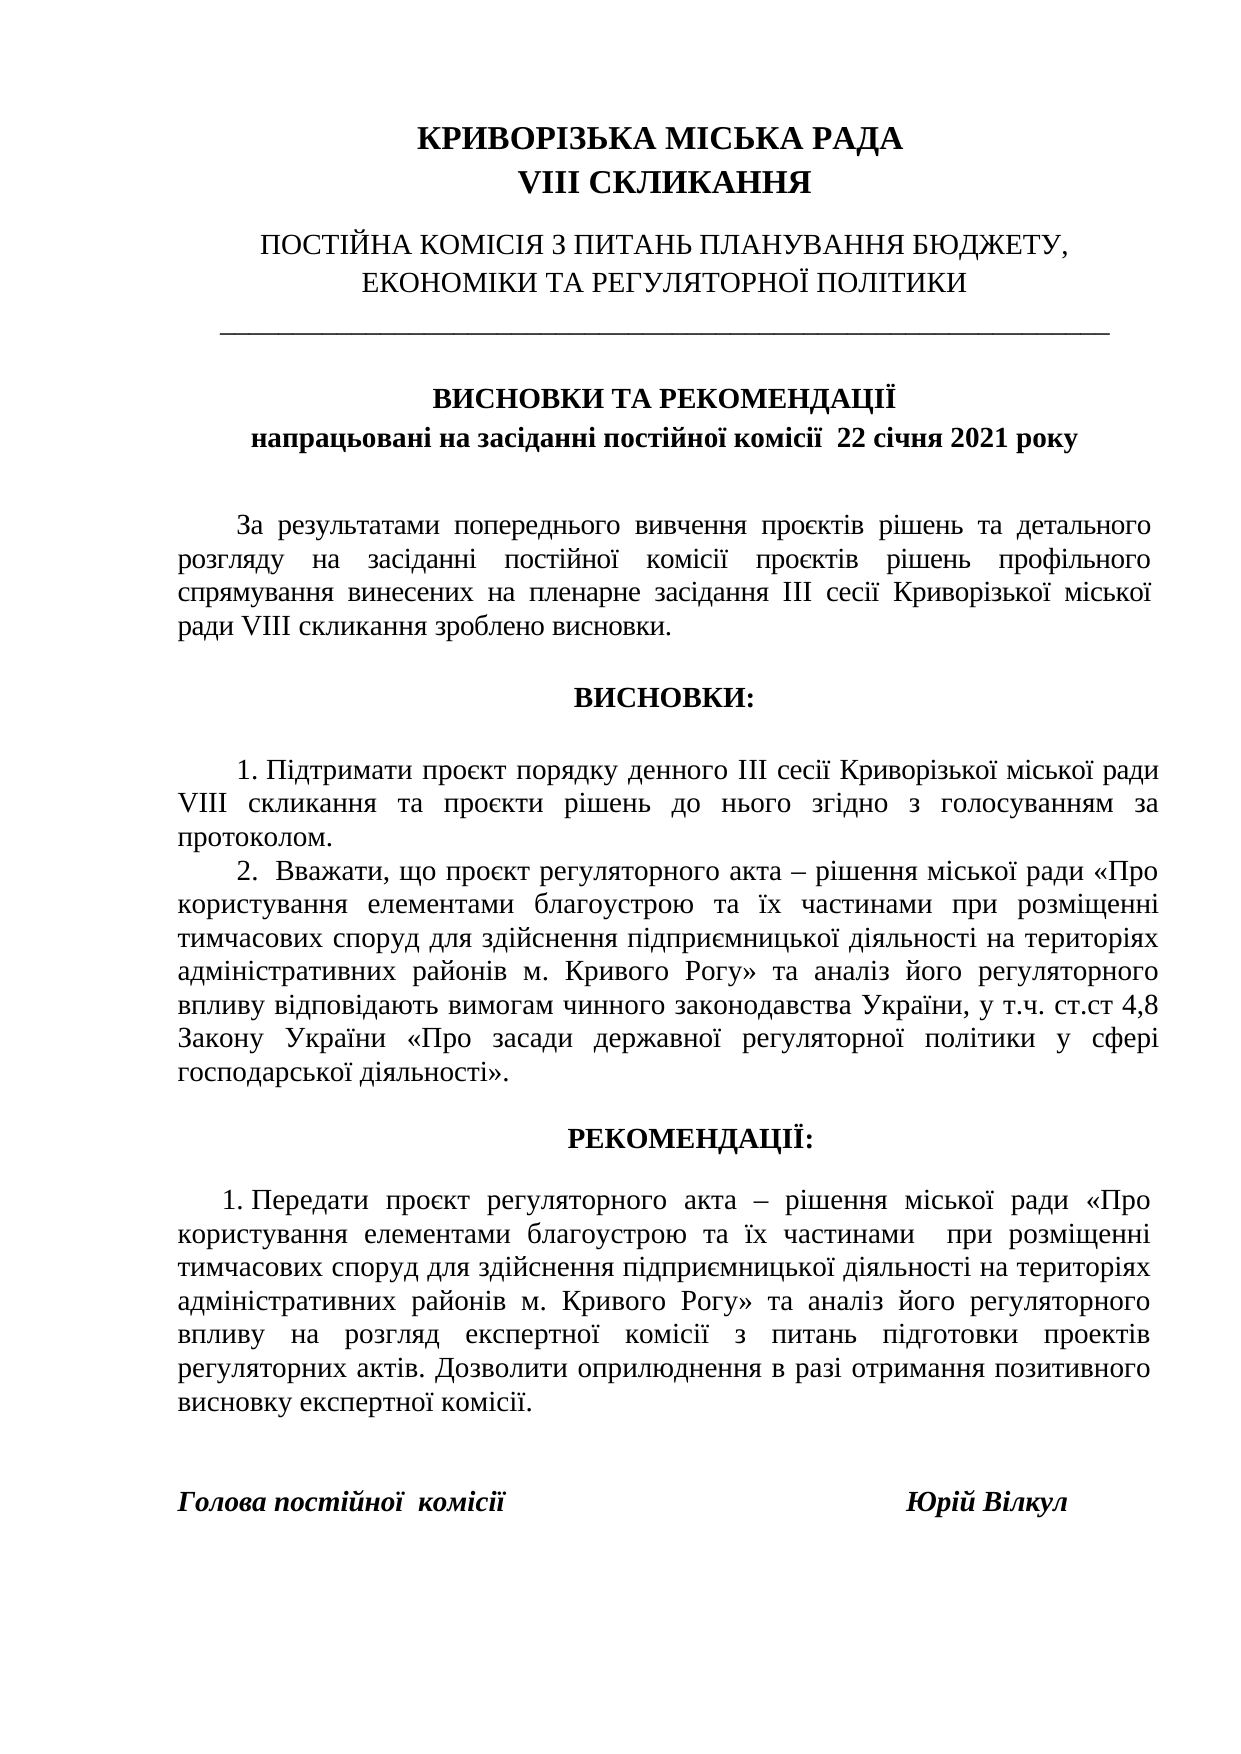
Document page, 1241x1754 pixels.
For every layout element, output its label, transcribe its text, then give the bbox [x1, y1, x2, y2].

list Підтримати проєкт порядку денного ІІІ сесії Криворізької міської ради VІIІ скликання та проєкти рішень до нього згідно з голосуванням за протоколом. [177, 752, 1160, 853]
text ВИСНОВКИ: [177, 680, 1152, 713]
list Вважати, що проєкт регуляторного акта – рішення міської ради «Про користування елементами благоустрою та їх частинами при розміщенні тимчасових споруд для здійснення підприємницької діяльності на територіях адміністративних районів м. Кривого Рогу» та аналіз його регуляторного впливу відповідають вимогам чинного законодавства України, у т.ч. ст.ст 4,8 Закону України «Про засади державної регуляторної політики у сфері господарської діяльності». [177, 853, 1160, 1087]
text За результатами попереднього вивчення проєктів рішень та детального розгляду на засіданні постійної комісії проєктів рішень профільного спрямування винесених на пленарне засідання ІІІ сесії Криворізької міської ради VIІІ скликання зроблено висновки. [177, 507, 1152, 641]
list РЕКОМЕНДАЦІЇ: [177, 1121, 1160, 1154]
text КРИВОРІЗЬКА МІСЬКА РАДА VІІІ СКЛИКАННЯ [177, 118, 1152, 201]
text ПОСТІЙНА КОМІСІЯ З ПИТАНЬ ПЛАНУВАННЯ БЮДЖЕТУ, ЕКОНОМІКИ ТА РЕГУЛЯТОРНОЇ ПОЛІТИКИ [177, 227, 1152, 299]
list Передати проєкт регуляторного акта – рішення міської ради «Про користування елементами благоустрою та їх частинами при розміщенні тимчасових споруд для здійснення підприємницької діяльності на територіях адміністративних районів м. Кривого Рогу» та аналіз його регуляторного впливу на розгляд експертної комісії з питань підготовки проектів регуляторних актів. Дозволити оприлюднення в разі отримання позитивного висновку експертної комісії. [177, 1182, 1152, 1417]
text _____________________________________________________________ [177, 304, 1152, 338]
text Голова постійної комісії Юрій Вілкул [177, 1484, 1152, 1518]
text напрацьовані на засіданні постійної комісії 22 січня 2021 року [177, 420, 1152, 453]
subtitle ВИСНОВКИ ТА РЕКОМЕНДАЦІЇ [177, 381, 1152, 415]
